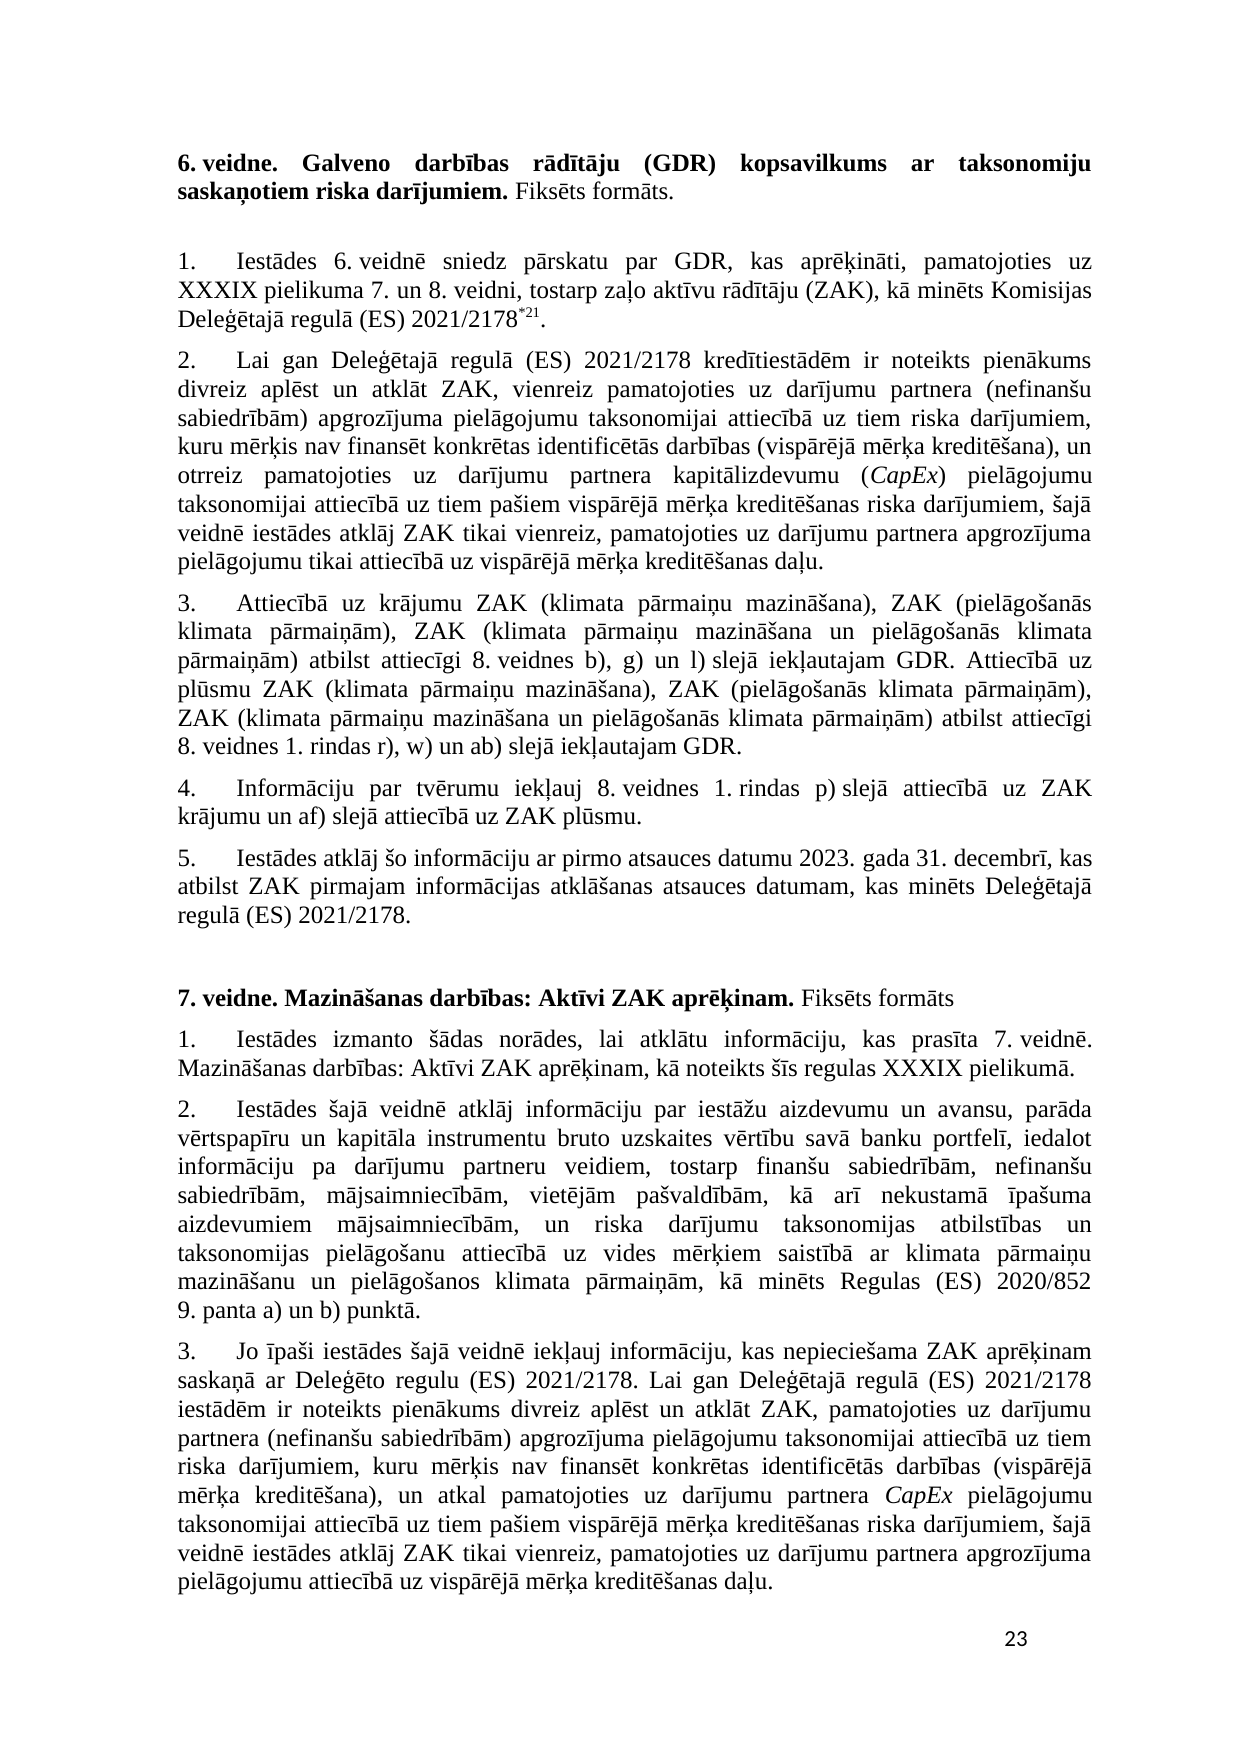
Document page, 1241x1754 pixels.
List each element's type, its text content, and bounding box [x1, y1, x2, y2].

list Jo īpaši iestādes šajā veidnē iekļauj informāciju, kas nepieciešama ZAK aprēķinam saskaņā ar Deleģēto regulu (ES) 2021/2178. Lai gan Deleģētajā regulā (ES) 2021/2178 iestādēm ir noteikts pienākums divreiz aplēst un atklāt ZAK, pamatojoties uz darījumu partnera (nefinanšu sabiedrībām) apgrozījuma pielāgojumu taksonomijai attiecībā uz tiem riska darījumiem, kuru mērķis nav finansēt konkrētas identificētās darbības (vispārējā mērķa kreditēšana), un atkal pamatojoties uz darījumu partnera CapEx pielāgojumu taksonomijai attiecībā uz tiem pašiem vispārējā mērķa kreditēšanas riska darījumiem, šajā veidnē iestādes atklāj ZAK tikai vienreiz, pamatojoties uz darījumu partnera apgrozījuma pielāgojumu attiecībā uz vispārējā mērķa kreditēšanas daļu. [177, 1336, 1092, 1595]
list Iestādes 6. veidnē sniedz pārskatu par GDR, kas aprēķināti, pamatojoties uz XXXIX pielikuma 7. un 8. veidni, tostarp zaļo aktīvu rādītāju (ZAK), kā minēts Komisijas Deleģētajā regulā (ES) 2021/2178*21. [177, 246, 1092, 333]
text 7. veidne. Mazināšanas darbības: Aktīvi ZAK aprēķinam. Fiksēts formāts [177, 983, 1092, 1011]
list Lai gan Deleģētajā regulā (ES) 2021/2178 kredītiestādēm ir noteikts pienākums divreiz aplēst un atklāt ZAK, vienreiz pamatojoties uz darījumu partnera (nefinanšu sabiedrībām) apgrozījuma pielāgojumu taksonomijai attiecībā uz tiem riska darījumiem, kuru mērķis nav finansēt konkrētas identificētās darbības (vispārējā mērķa kreditēšana), un otrreiz pamatojoties uz darījumu partnera kapitālizdevumu (CapEx) pielāgojumu taksonomijai attiecībā uz tiem pašiem vispārējā mērķa kreditēšanas riska darījumiem, šajā veidnē iestādes atklāj ZAK tikai vienreiz, pamatojoties uz darījumu partnera apgrozījuma pielāgojumu tikai attiecībā uz vispārējā mērķa kreditēšanas daļu. [177, 345, 1092, 575]
list Iestādes atklāj šo informāciju ar pirmo atsauces datumu 2023. gada 31. decembrī, kas atbilst ZAK pirmajam informācijas atklāšanas atsauces datumam, kas minēts Deleģētajā regulā (ES) 2021/2178. [177, 843, 1092, 929]
list Informāciju par tvērumu iekļauj 8. veidnes 1. rindas p) slejā attiecībā uz ZAK krājumu un af) slejā attiecībā uz ZAK plūsmu. [177, 773, 1092, 830]
text 6. veidne. Galveno darbības rādītāju (GDR) kopsavilkums ar taksonomiju saskaņotiem riska darījumiem. Fiksēts formāts. [177, 148, 1092, 205]
list Attiecībā uz krājumu ZAK (klimata pārmaiņu mazināšana), ZAK (pielāgošanās klimata pārmaiņām), ZAK (klimata pārmaiņu mazināšana un pielāgošanās klimata pārmaiņām) atbilst attiecīgi 8. veidnes b), g) un l) slejā iekļautajam GDR. Attiecībā uz plūsmu ZAK (klimata pārmaiņu mazināšana), ZAK (pielāgošanās klimata pārmaiņām), ZAK (klimata pārmaiņu mazināšana un pielāgošanās klimata pārmaiņām) atbilst attiecīgi 8. veidnes 1. rindas r), w) un ab) slejā iekļautajam GDR. [177, 588, 1092, 760]
list Iestādes izmanto šādas norādes, lai atklātu informāciju, kas prasīta 7. veidnē. Mazināšanas darbības: Aktīvi ZAK aprēķinam, kā noteikts šīs regulas XXXIX pielikumā. [177, 1024, 1092, 1081]
list Iestādes šajā veidnē atklāj informāciju par iestāžu aizdevumu un avansu, parāda vērtspapīru un kapitāla instrumentu bruto uzskaites vērtību savā banku portfelī, iedalot informāciju pa darījumu partneru veidiem, tostarp finanšu sabiedrībām, nefinanšu sabiedrībām, mājsaimniecībām, vietējām pašvaldībām, kā arī nekustamā īpašuma aizdevumiem mājsaimniecībām, un riska darījumu taksonomijas atbilstības un taksonomijas pielāgošanu attiecībā uz vides mērķiem saistībā ar klimata pārmaiņu mazināšanu un pielāgošanos klimata pārmaiņām, kā minēts Regulas (ES) 2020/852 9. panta a) un b) punktā. [177, 1094, 1092, 1324]
